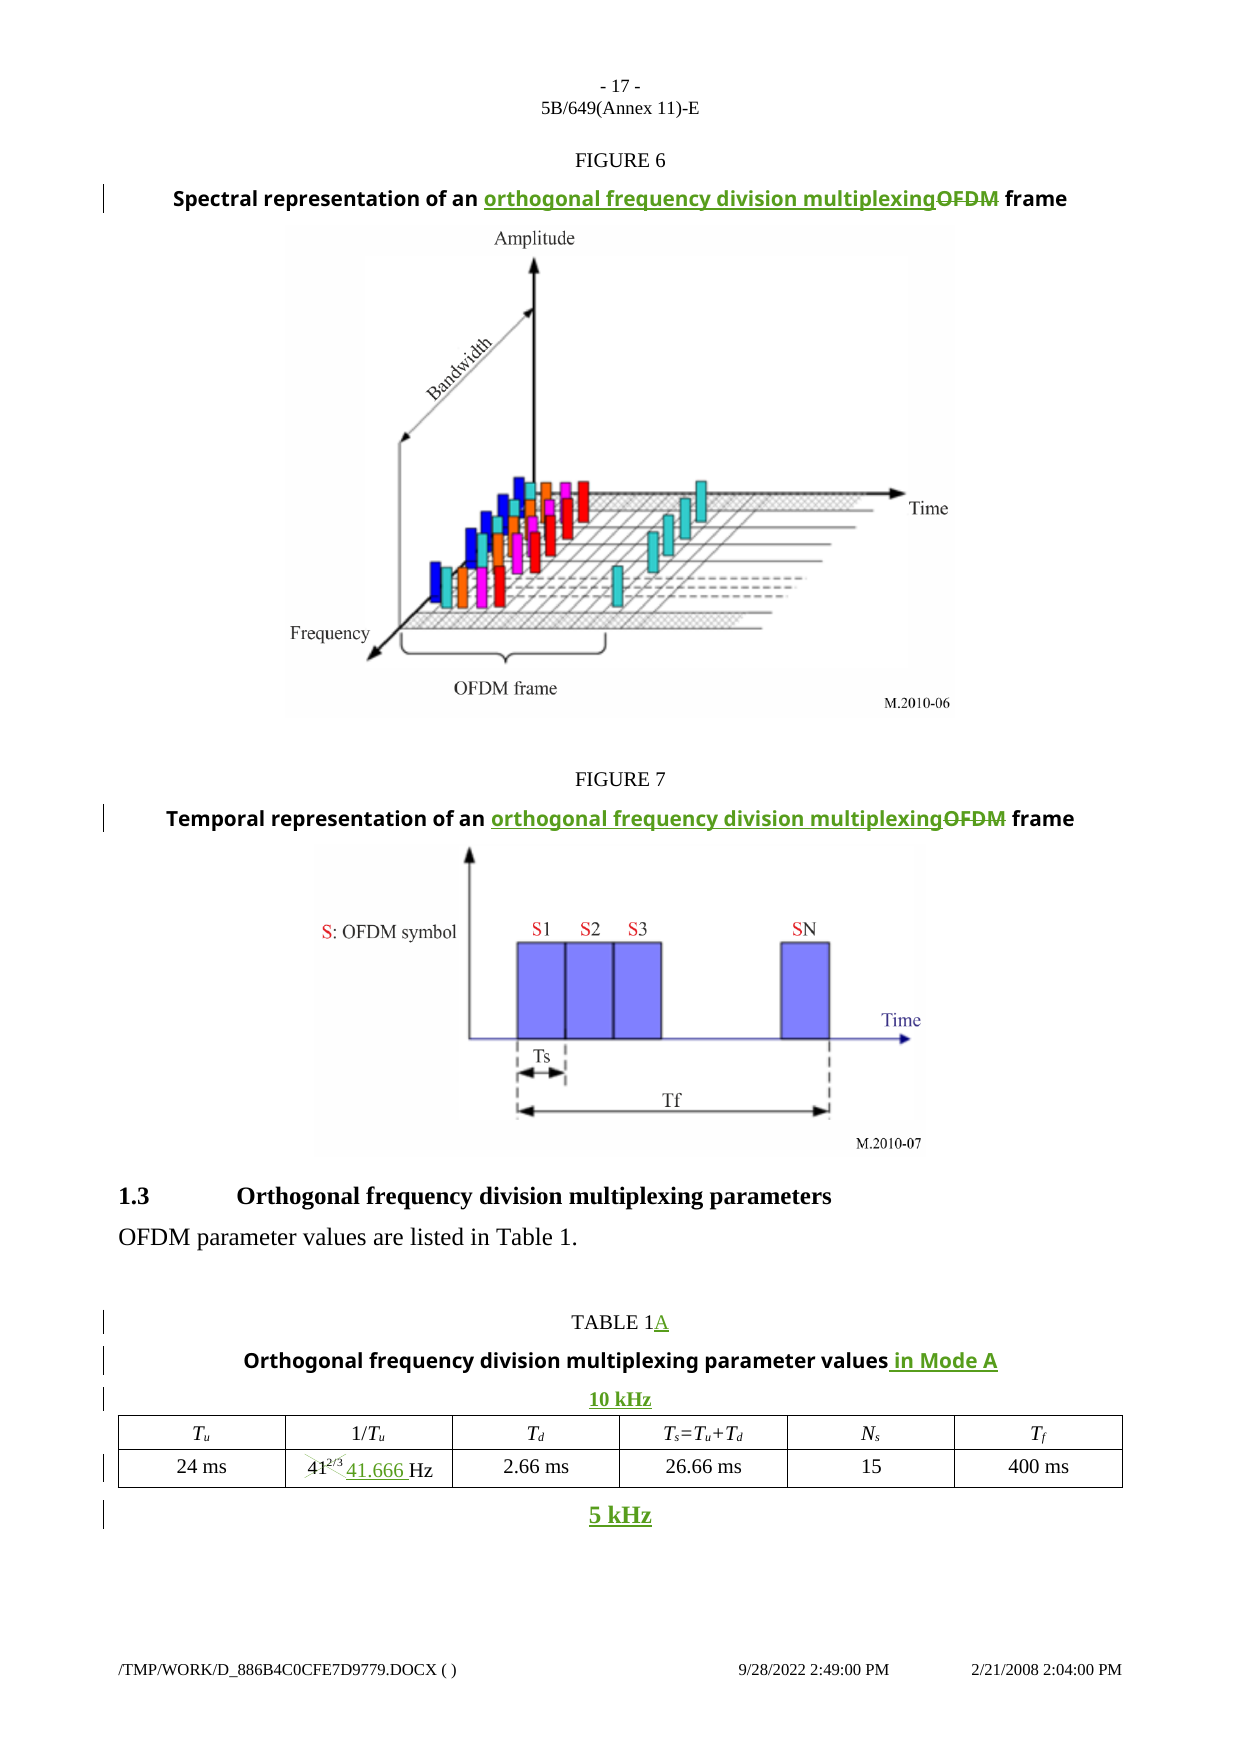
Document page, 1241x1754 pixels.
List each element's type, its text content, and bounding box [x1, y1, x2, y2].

table_header 1/Tu [286, 1416, 452, 1449]
table_header Ts=Tu+Td [620, 1416, 787, 1449]
text Figure 6 [118, 148, 1122, 172]
table_cell 15 [788, 1450, 954, 1487]
table_header Td [453, 1416, 619, 1449]
table_cell 24 ms [119, 1450, 285, 1487]
text Figure 7 [118, 767, 1122, 791]
title Orthogonal frequency division multiplexing parameter values [118, 1346, 1122, 1374]
table_header Tu [119, 1416, 285, 1449]
title Temporal representation of an frame [118, 804, 1122, 832]
picture [285, 225, 955, 718]
title Spectral representation of an frame [118, 184, 1122, 213]
table_cell Hz [286, 1450, 452, 1487]
picture [314, 844, 927, 1157]
table_cell 26.66 ms [620, 1450, 787, 1487]
table_header Tf [955, 1416, 1122, 1449]
text OFDM parameter values are listed in Table 1. [118, 1222, 1122, 1251]
text TABLE 1 [118, 1309, 1122, 1334]
table_header Ns [788, 1416, 954, 1449]
table_cell 400 ms [955, 1450, 1122, 1487]
table_cell 2.66 ms [453, 1450, 619, 1487]
subtitle 1.3 Orthogonal frequency division multiplexing parameters [118, 1181, 1122, 1210]
